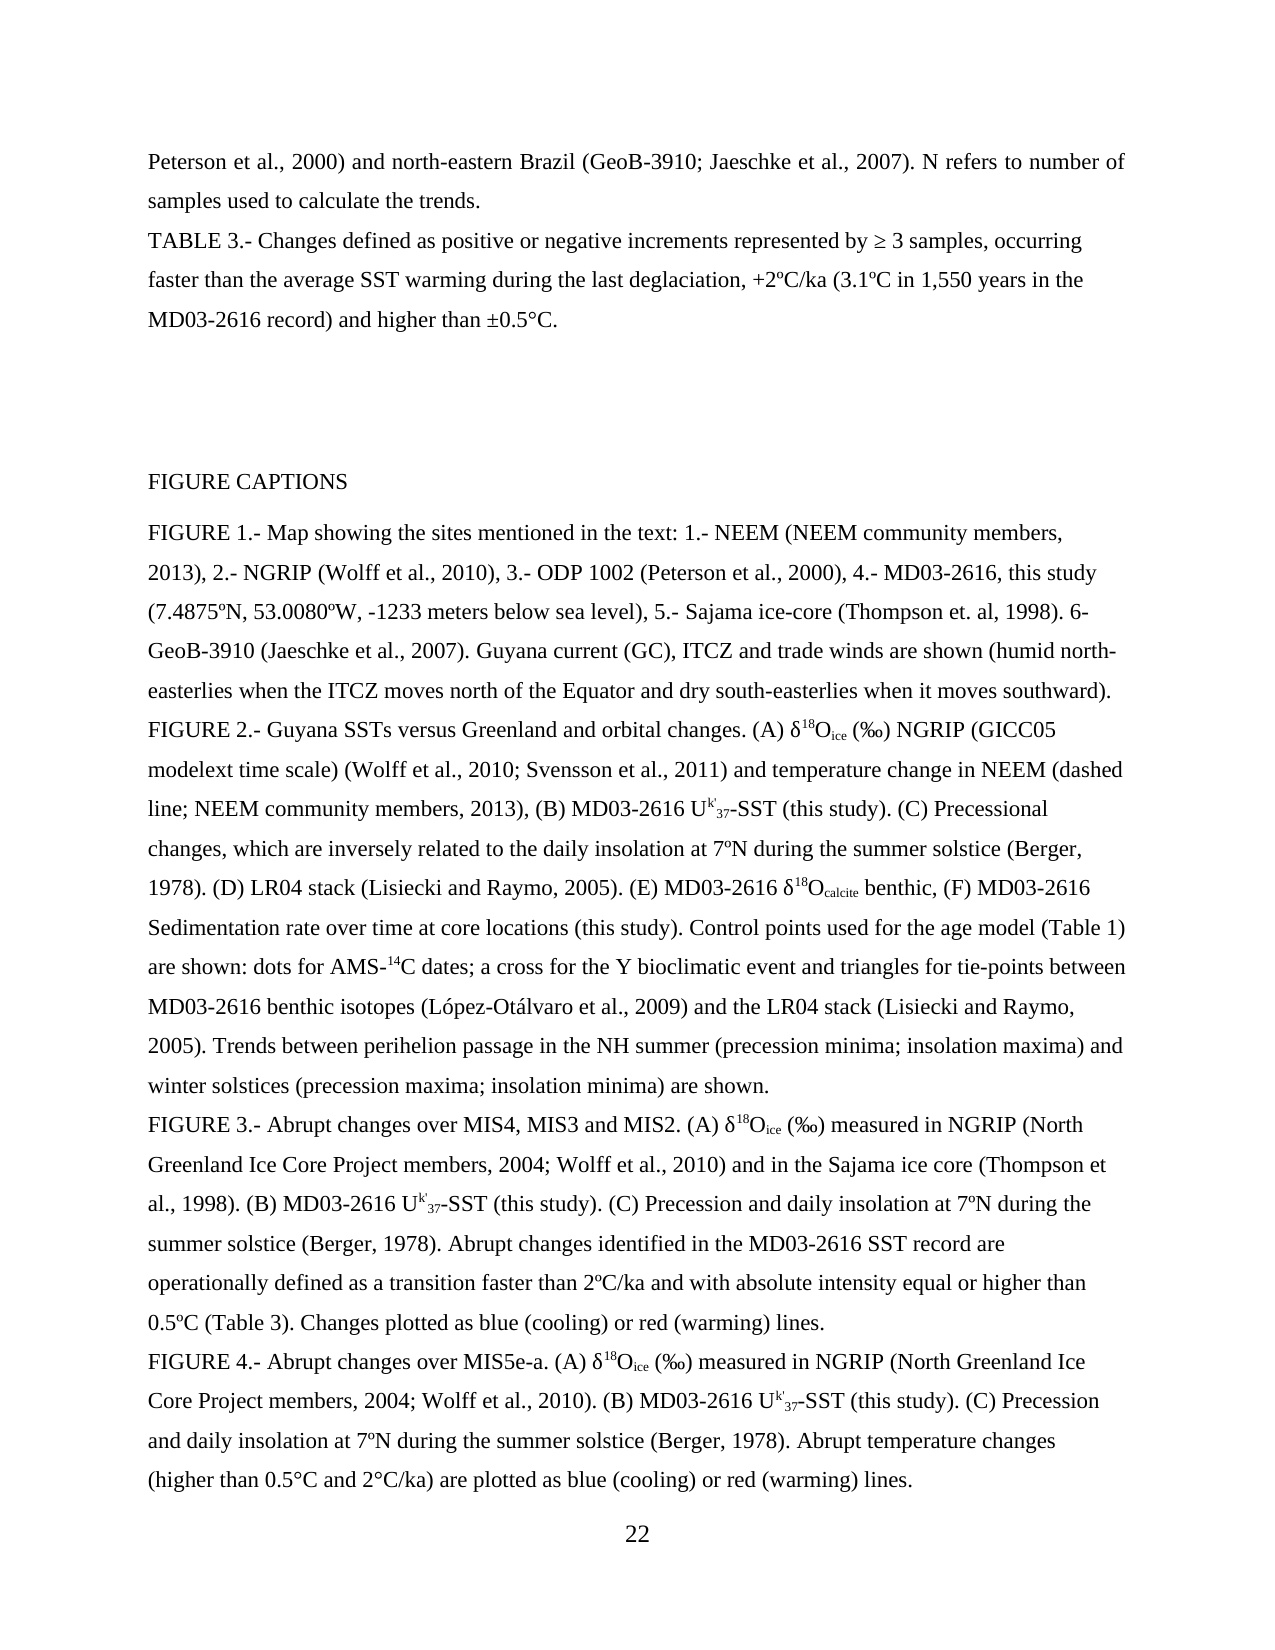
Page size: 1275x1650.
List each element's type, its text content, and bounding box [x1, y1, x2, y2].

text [148, 148, 1127, 213]
text FIGURE CAPTIONS [148, 468, 1127, 494]
text FIGURE 3.- Abrupt changes over MIS4, MIS3 and MIS2. (A) δ18Oice (‰) measured in NGRIP (North Greenland Ice Core Project members, 2004; Wolff et al., 2010) and in the Sajama ice core (Thompson et al., 1998). (B) MD03-2616 Uk'37-SST (this study). (C) Precession and daily insolation at 7ºN during the summer solstice (Berger, 1978). Abrupt changes identified in the MD03-2616 SST record are operationally defined as a transition faster than 2ºC/ka and with absolute intensity equal or higher than 0.5ºC (Table 3). Changes plotted as blue (cooling) or red (warming) lines. [148, 1111, 1127, 1335]
text FIGURE 1.- Map showing the sites mentioned in the text: 1.- NEEM (NEEM community members, 2013), 2.- NGRIP (Wolff et al., 2010), 3.- ODP 1002 (Peterson et al., 2000), 4.- MD03-2616, this study (7.4875ºN, 53.0080ºW, -1233 meters below sea level), 5.- Sajama ice-core (Thompson et. al, 1998). 6- GeoB-3910 (Jaeschke et al., 2007). Guyana current (GC), ITCZ and trade winds are shown (humid north-easterlies when the ITCZ moves north of the Equator and dry south-easterlies when it moves southward). [148, 519, 1127, 703]
text FIGURE 4.- Abrupt changes over MIS5e-a. (A) δ18Oice (‰) measured in NGRIP (North Greenland Ice Core Project members, 2004; Wolff et al., 2010). (B) MD03-2616 Uk'37-SST (this study). (C) Precession and daily insolation at 7ºN during the summer solstice (Berger, 1978). Abrupt temperature changes (higher than 0.5°C and 2°C/ka) are plotted as blue (cooling) or red (warming) lines. [148, 1348, 1127, 1493]
text TABLE 3.- Changes defined as positive or negative increments represented by ≥ 3 samples, occurring faster than the average SST warming during the last deglaciation, +2ºC/ka (3.1ºC in 1,550 years in the MD03-2616 record) and higher than ±0.5°C. [148, 227, 1127, 332]
text FIGURE 2.- Guyana SSTs versus Greenland and orbital changes. (A) δ18Oice (‰) NGRIP (GICC05 modelext time scale) (Wolff et al., 2010; Svensson et al., 2011) and temperature change in NEEM (dashed line; NEEM community members, 2013), (B) MD03-2616 Uk'37-SST (this study). (C) Precessional changes, which are inversely related to the daily insolation at 7ºN during the summer solstice (Berger, 1978). (D) LR04 stack (Lisiecki and Raymo, 2005). (E) MD03-2616 δ18Ocalcite benthic, (F) MD03-2616 Sedimentation rate over time at core locations (this study). Control points used for the age model (Table 1) are shown: dots for AMS-14C dates; a cross for the Y bioclimatic event and triangles for tie-points between MD03-2616 benthic isotopes (López-Otálvaro et al., 2009) and the LR04 stack (Lisiecki and Raymo, 2005). Trends between perihelion passage in the NH summer (precession minima; insolation maxima) and winter solstices (precession maxima; insolation minima) are shown. [148, 716, 1127, 1098]
